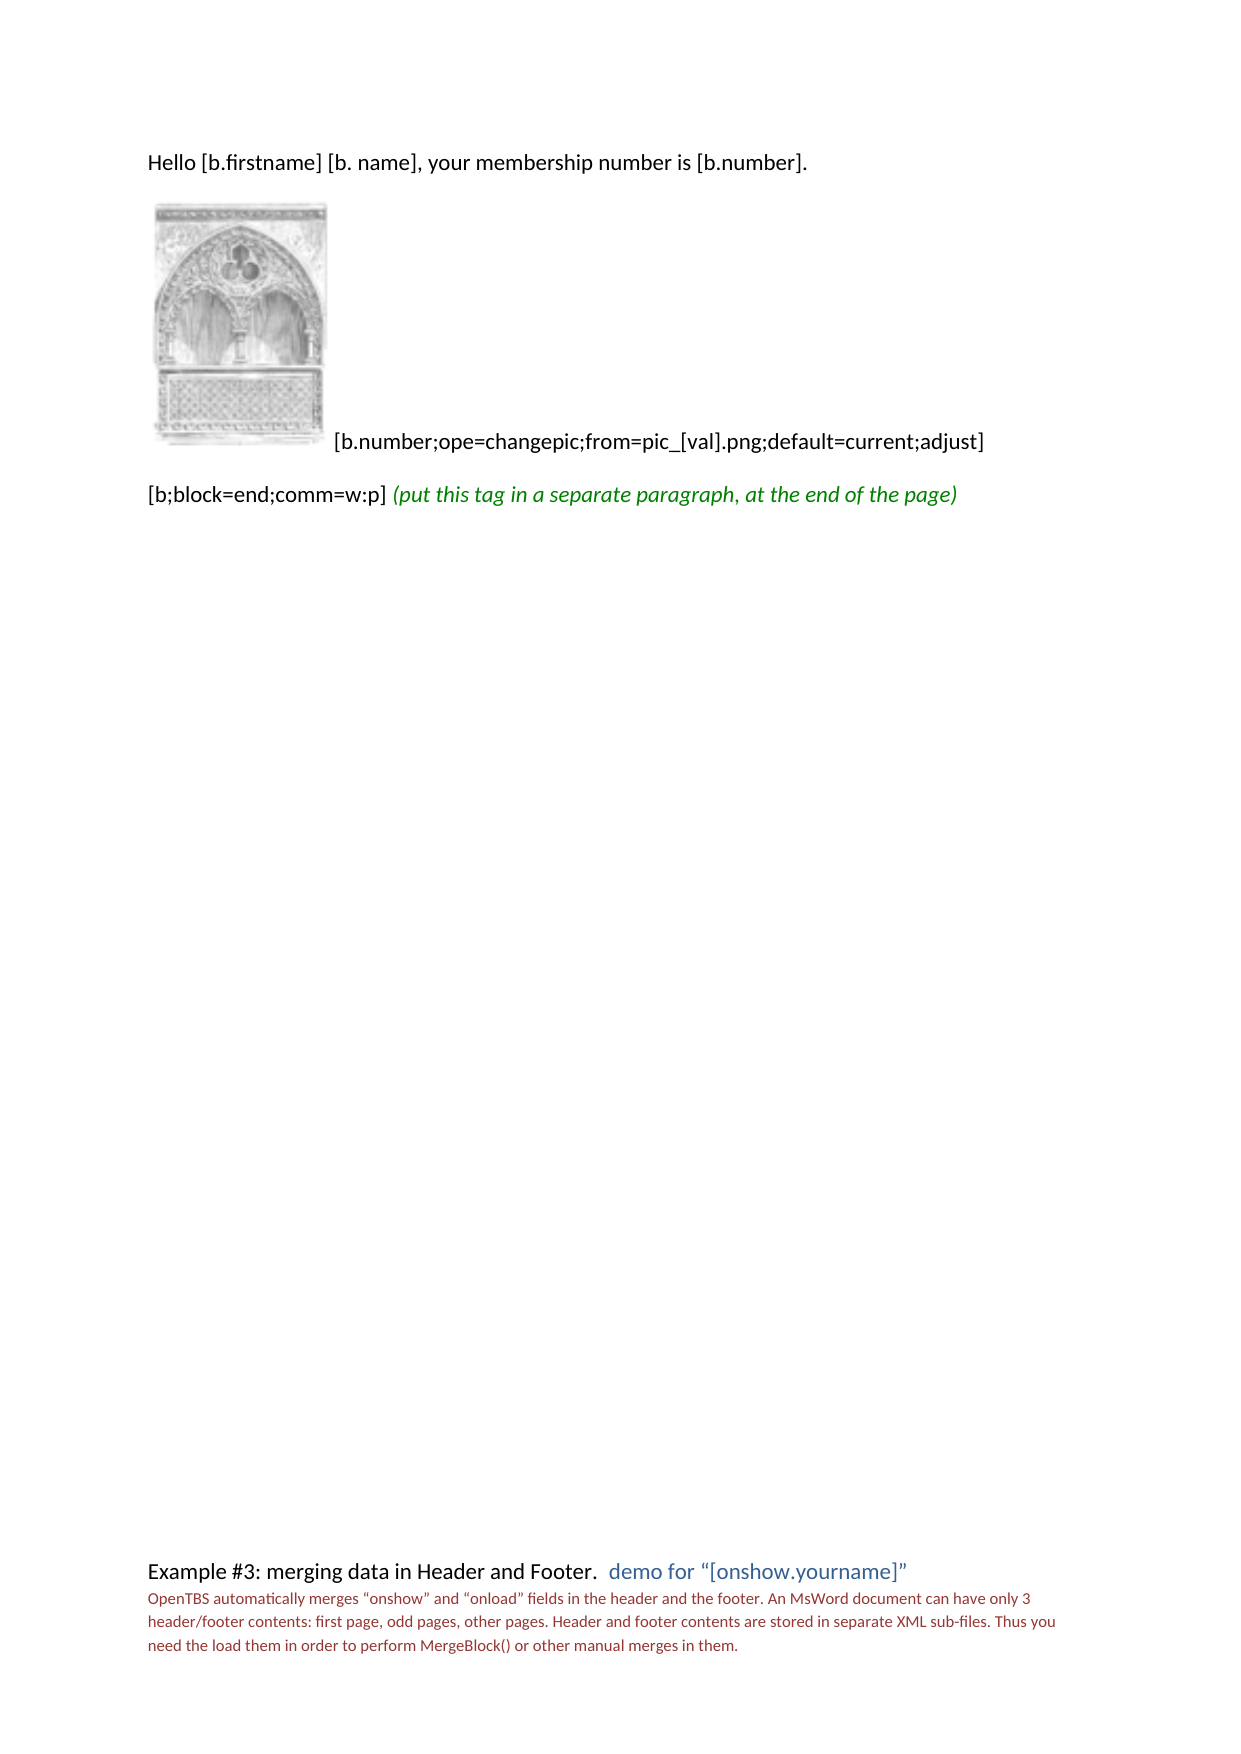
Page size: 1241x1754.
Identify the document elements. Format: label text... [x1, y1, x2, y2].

text [b.number;ope=changepic;from=pic_[val].png;default=current;adjust] [148, 201, 1092, 455]
text Hello [b.firstname] [b. name], your membership number is [b.number]. [148, 148, 1092, 176]
text [b;block=end;comm=w:p] (put this tag in a separate paragraph, at the end of the page) [148, 480, 1092, 508]
picture [147, 200, 334, 450]
